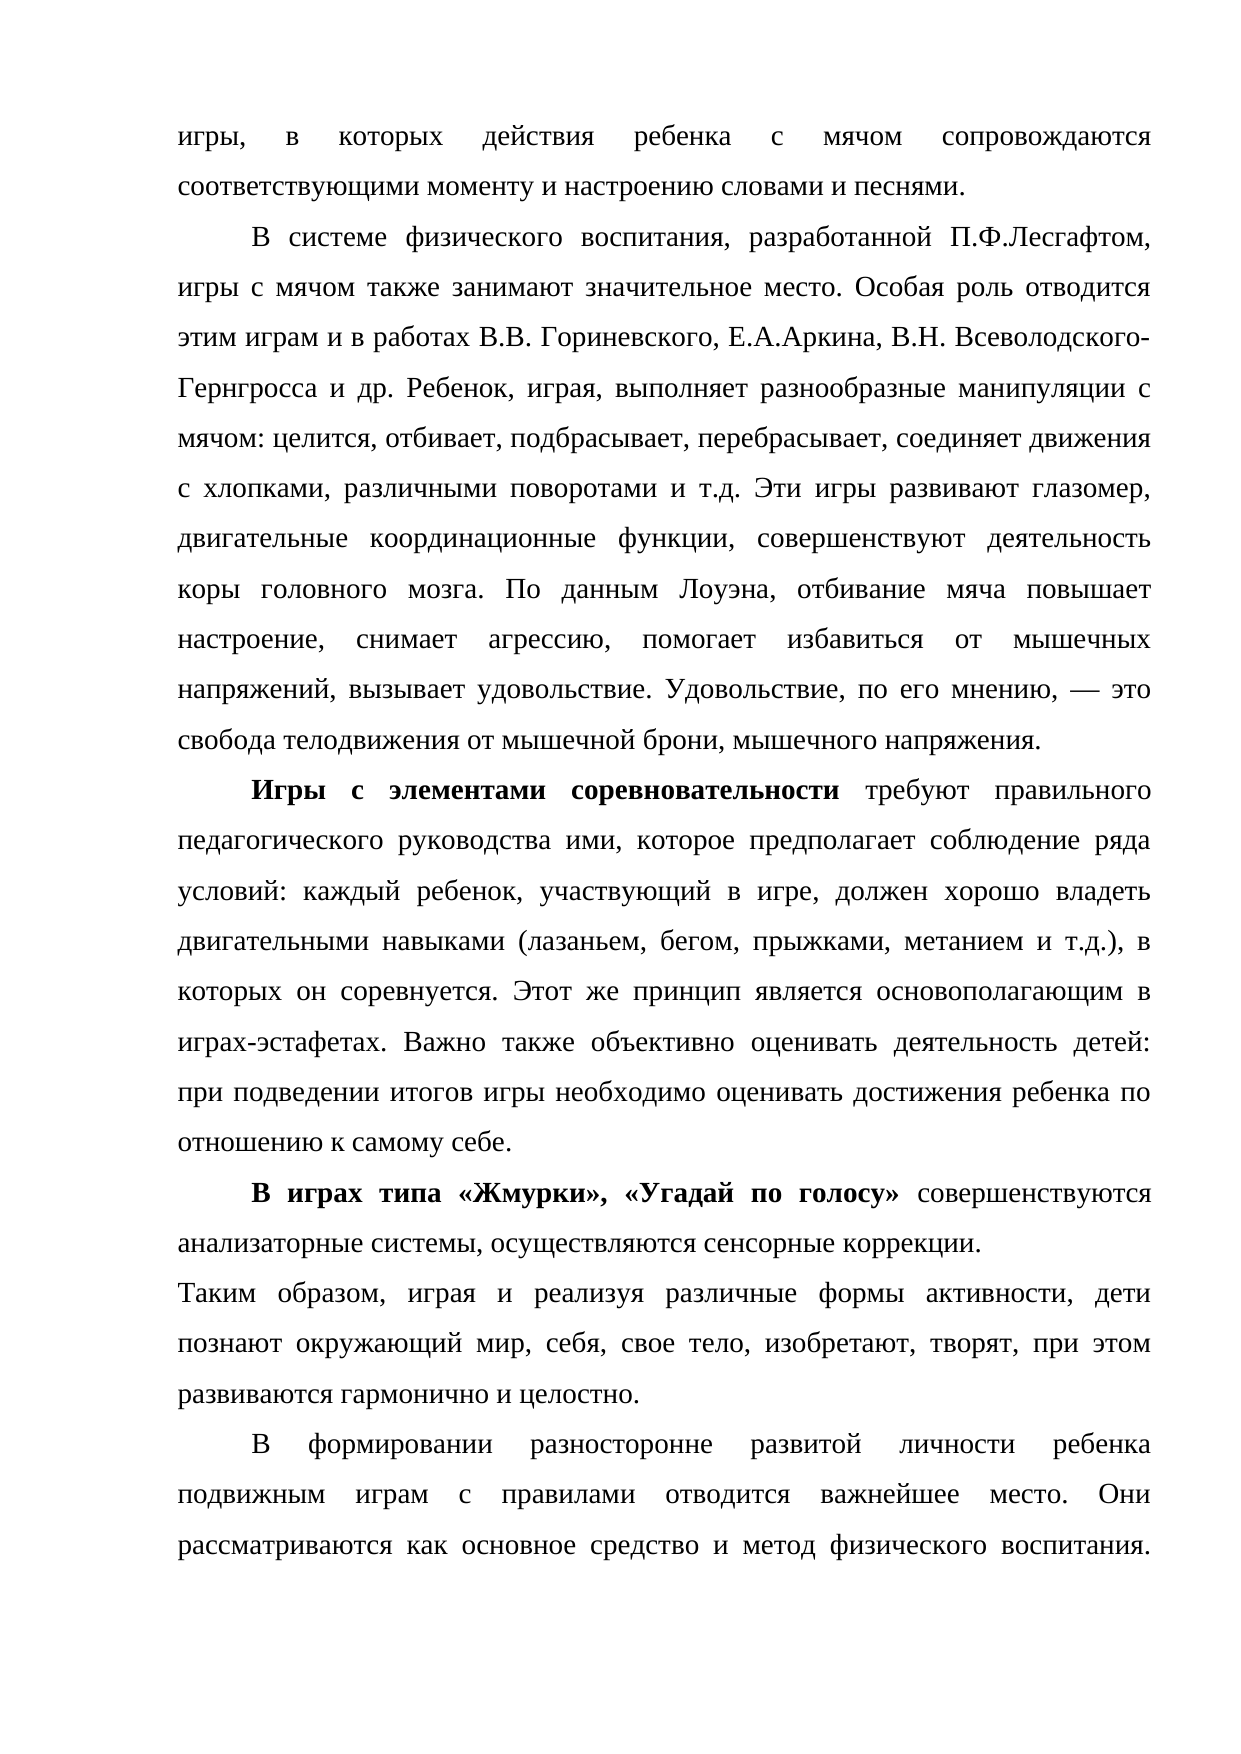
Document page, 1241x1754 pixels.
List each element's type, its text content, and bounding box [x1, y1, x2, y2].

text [177, 1426, 1152, 1560]
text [177, 118, 1152, 202]
text Игры с элементами соревновательности требуют правильного педагогического руководства ими, которое предполагает соблюдение ряда условий: каждый ребенок, участвующий в игре, должен хорошо владеть двигательными навыками (лазаньем, бегом, прыжками, метанием и т.д.), в которых он соревнуется. Этот же принцип является основополагающим в играх-эстафетах. Важно также объективно оценивать деятельность детей: при подведении итогов игры необходимо оценивать достижения ребенка по отношению к самому себе. [177, 772, 1152, 1158]
text В системе физического воспитания, разработанной П.Ф.Лесгафтом, игры с мячом также занимают значительное место. Особая роль отводится этим играм и в работах В.В. Гориневского, Е.А.Аркина, В.Н. Всеволодского-Гернгросса и др. Ребенок, играя, выполняет разнообразные манипуляции с мячом: целится, отбивает, подбрасывает, перебрасывает, соединяет движения с хлопками, различными поворотами и т.д. Эти игры развивают глазомер, двигательные координационные функции, совершенствуют деятельность коры головного мозга. По данным Лоуэна, отбивание мяча повышает настроение, снимает агрессию, помогает избавиться от мышечных напряжений, вызывает удовольствие. Удовольствие, по его мнению, — это свобода телодвижения от мышечной брони, мышечного напряжения. [177, 219, 1152, 755]
text В играх типа «Жмурки», «Угадай по голосу» совершенствуются анализаторные системы, осуществляются сенсорные коррекции. [177, 1175, 1152, 1258]
text Таким образом, играя и реализуя различные формы активности, дети познают окружающий мир, себя, свое тело, изобретают, творят, при этом развиваются гармонично и целостно. [177, 1275, 1152, 1409]
